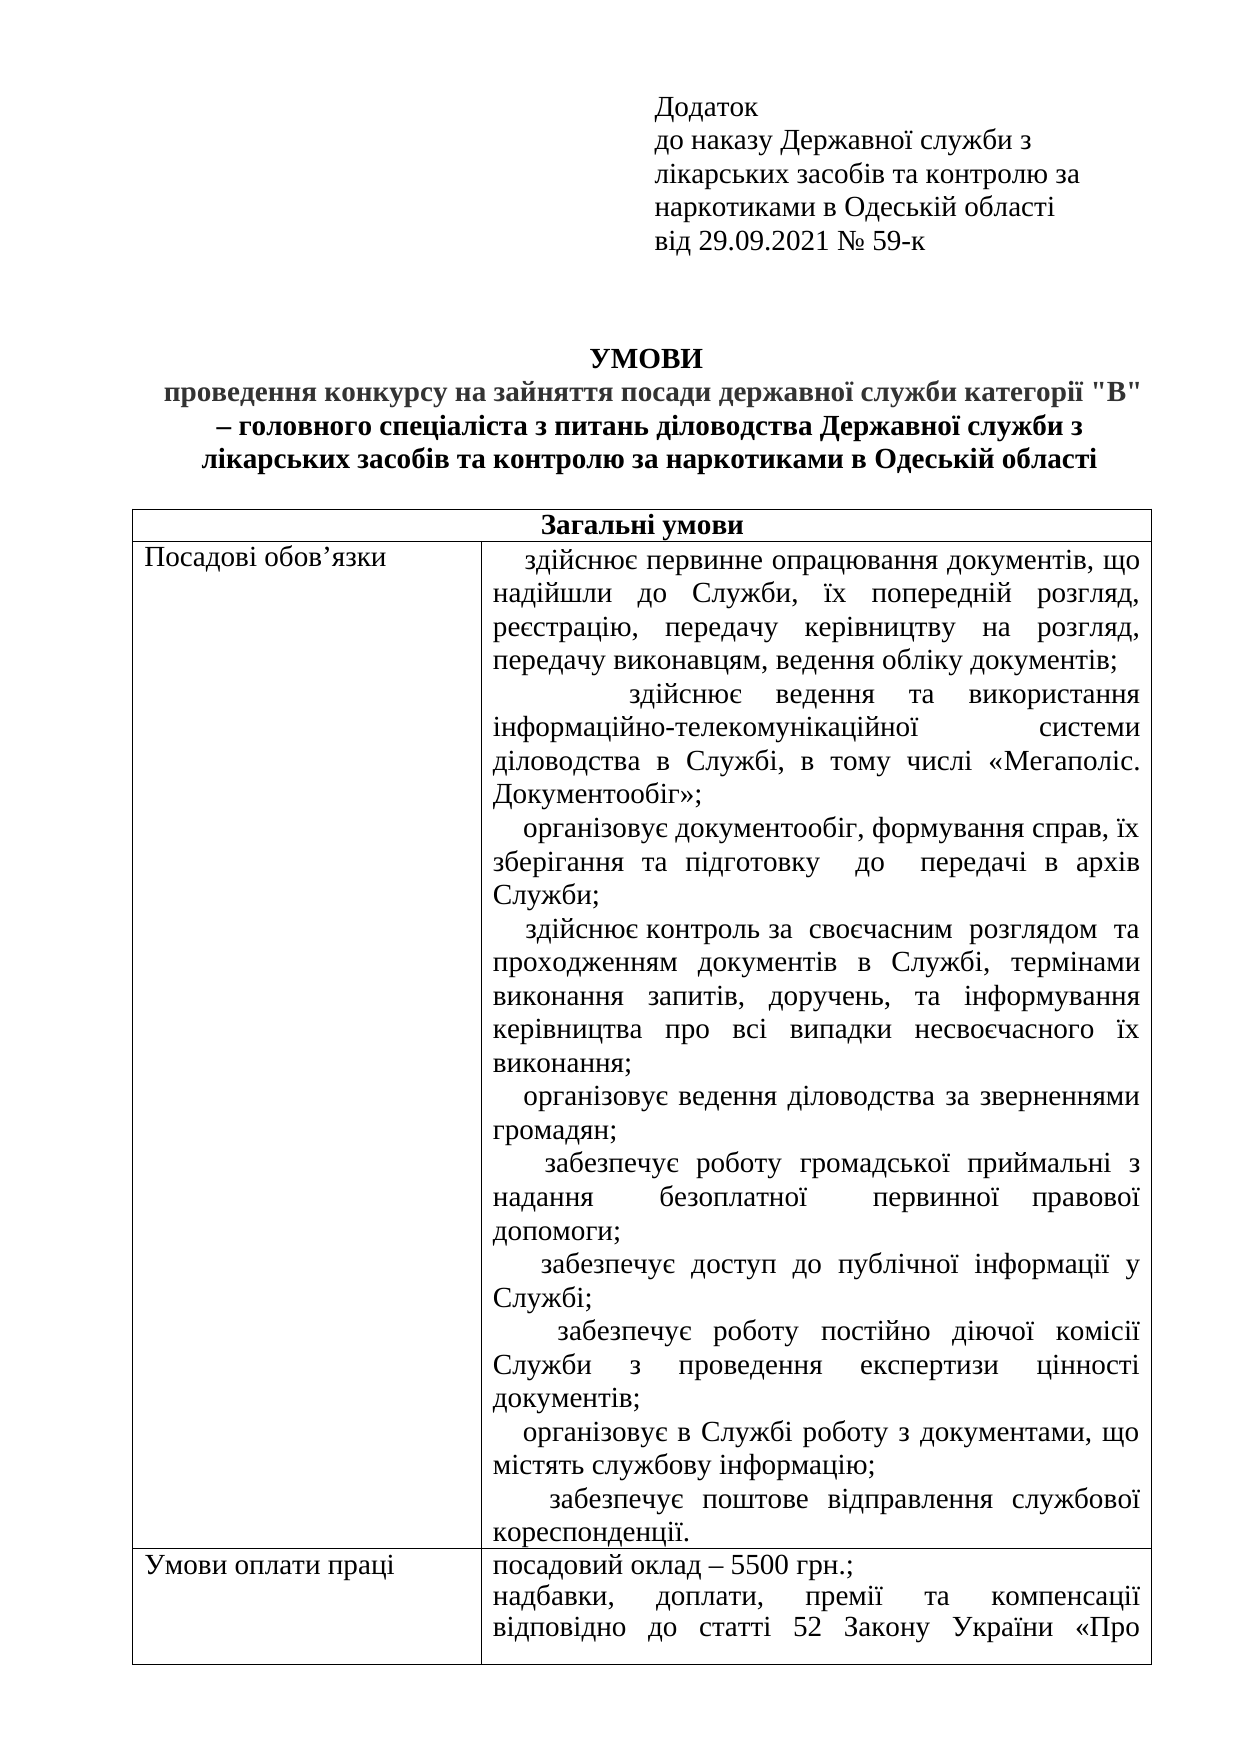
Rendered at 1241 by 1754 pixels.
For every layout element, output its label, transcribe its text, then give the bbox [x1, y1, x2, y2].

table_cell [482, 1549, 1151, 1664]
table_cell Умови оплати праці [133, 1549, 481, 1664]
table_cell здійснює первинне опрацювання документів, що надійшли до Служби, їх попередній розгляд, реєстрацію, передачу керівництву на розгляд, передачу виконавцям, ведення обліку документів; здійснює ведення та використання інформаційно-телекомунікаційної системи діловодства в Службі, в тому числі «Мегаполіс. Документообіг»; організовує документообіг, формування справ, їх зберігання та підготовку до передачі в архів Служби; здійснює контроль за своєчасним розглядом та проходженням документів в Службі, термінами виконання запитів, доручень, та інформування керівництва про всі випадки несвоєчасного їх виконання; організовує ведення діловодства за зверненнями громадян; забезпечує роботу громадської приймальні з надання безоплатної первинної правової допомоги; забезпечує доступ до публічної інформації у Службі; забезпечує роботу постійно діючої комісії Служби з проведення експертизи цінності документів; організовує в Службі роботу з документами, що містять службову інформацію; забезпечує поштове відправлення службової кореспонденції. [482, 542, 1151, 1548]
table_header Загальні умови [133, 510, 1151, 541]
text УМОВИ проведення конкурсу на зайняття посади державної служби категорії "В" – головного спеціаліста з питань діловодства Державної служби з лікарських засобів та контролю за наркотиками в Одеській області [148, 341, 1152, 475]
table_cell Посадові обов’язки [133, 542, 481, 1548]
